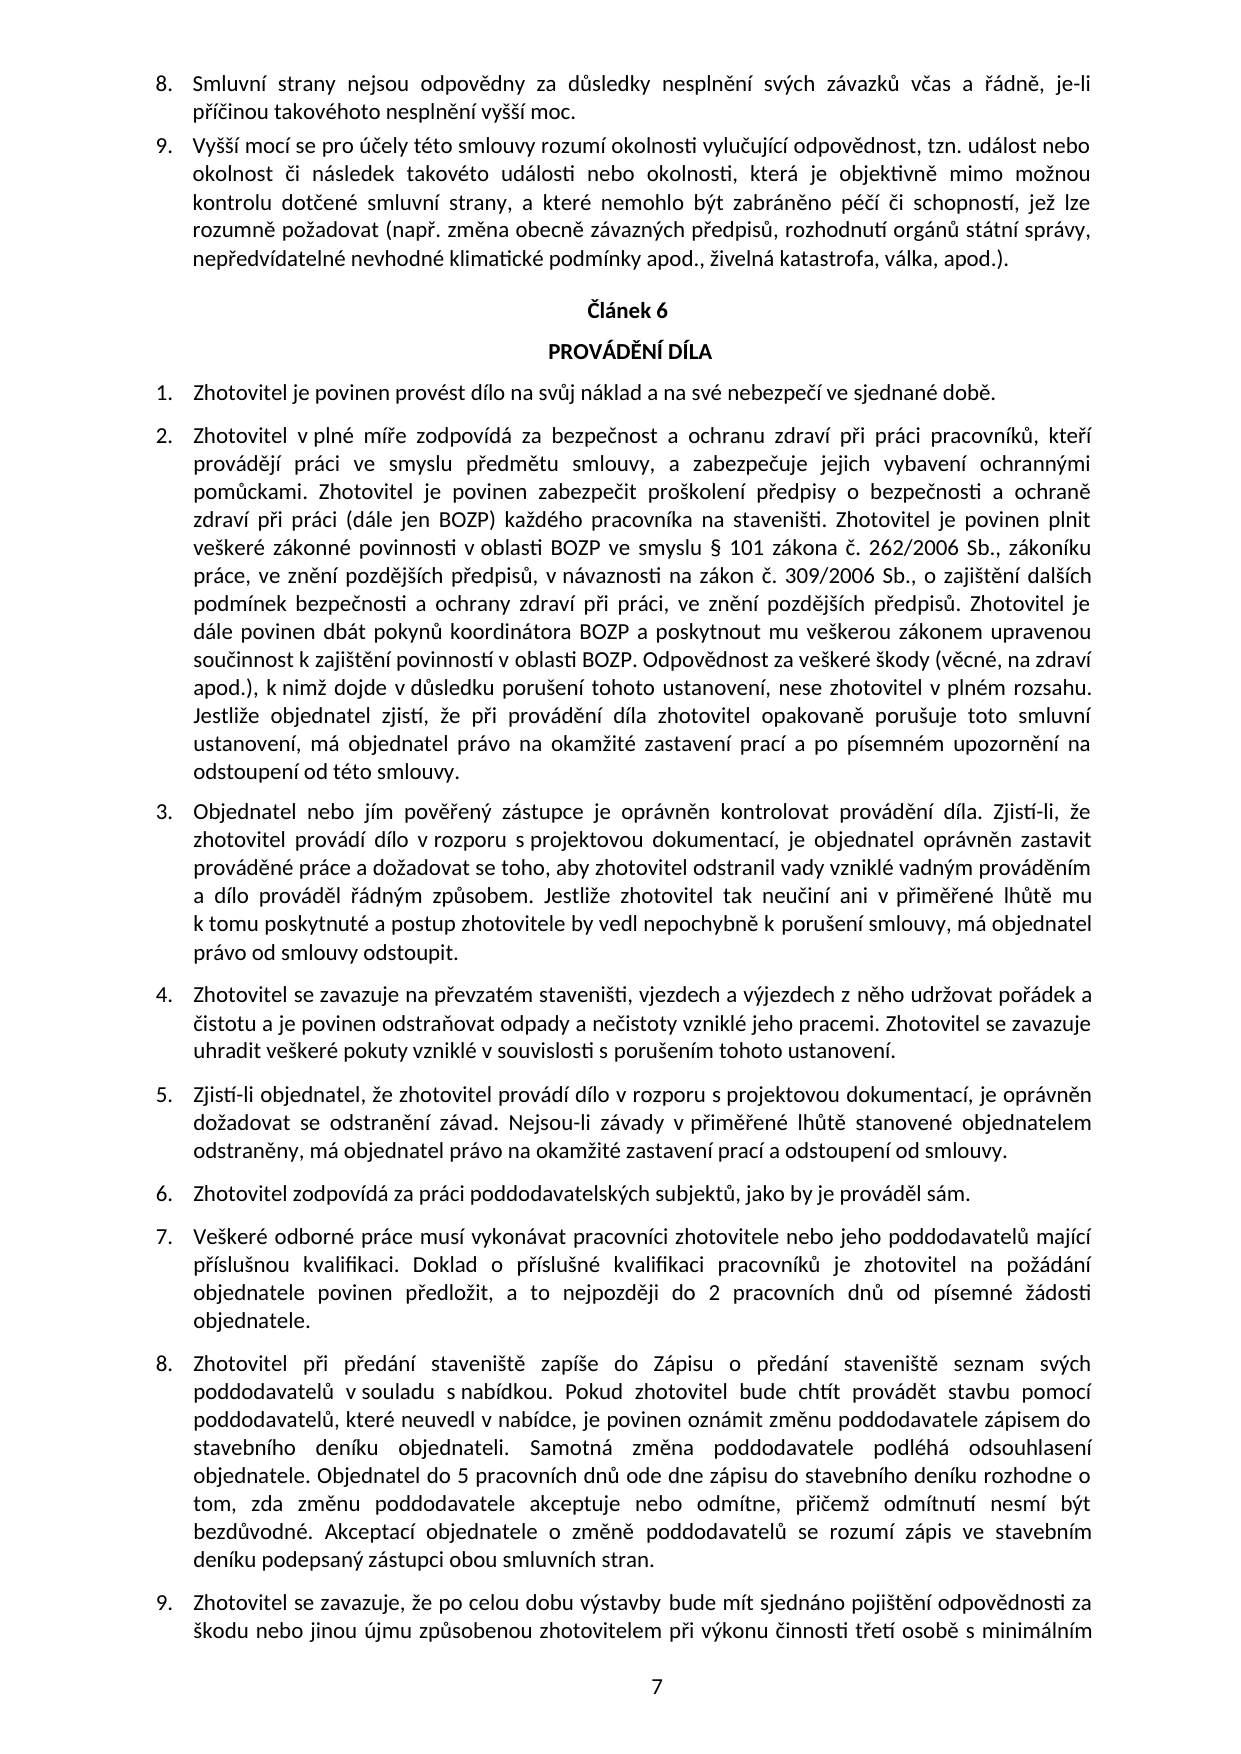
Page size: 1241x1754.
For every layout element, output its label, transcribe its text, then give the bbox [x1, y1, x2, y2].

list Zhotovitel v plné míře zodpovídá za bezpečnost a ochranu zdraví při práci pracovníků, kteří provádějí práci ve smyslu předmětu smlouvy, a zabezpečuje jejich vybavení ochrannými pomůckami. Zhotovitel je povinen zabezpečit proškolení předpisy o bezpečnosti a ochraně zdraví při práci (dále jen BOZP) každého pracovníka na staveništi. Zhotovitel je povinen plnit veškeré zákonné povinnosti v oblasti BOZP ve smyslu § 101 zákona č. 262/2006 Sb., zákoníku práce, ve znění pozdějších předpisů, v návaznosti na zákon č. 309/2006 Sb., o zajištění dalších podmínek bezpečnosti a ochrany zdraví při práci, ve znění pozdějších předpisů. Zhotovitel je dále povinen dbát pokynů koordinátora BOZP a poskytnout mu veškerou zákonem upravenou součinnost k zajištění povinností v oblasti BOZP. Odpovědnost za veškeré škody (věcné, na zdraví apod.), k nimž dojde v důsledku porušení tohoto ustanovení, nese zhotovitel v plném rozsahu. Jestliže objednatel zjistí, že při provádění díla zhotovitel opakovaně porušuje toto smluvní ustanovení, má objednatel právo na okamžité zastavení prací a po písemném upozornění na odstoupení od této smlouvy. [156, 421, 1093, 785]
list Zhotovitel se zavazuje na převzatém staveništi, vjezdech a výjezdech z něho udržovat pořádek a čistotu a je povinen odstraňovat odpady a nečistoty vzniklé jeho pracemi. Zhotovitel se zavazuje uhradit veškeré pokuty vzniklé v souvislosti s porušením tohoto ustanovení. [156, 981, 1093, 1065]
list Veškeré odborné práce musí vykonávat pracovníci zhotovitele nebo jeho poddodavatelů mající příslušnou kvalifikaci. Doklad o příslušné kvalifikaci pracovníků je zhotovitel na požádání objednatele povinen předložit, a to nejpozději do 2 pracovních dnů od písemné žádosti objednatele. [156, 1222, 1093, 1334]
subtitle Článek 6 [162, 297, 1093, 325]
list Zhotovitel je povinen provést dílo na svůj náklad a na své nebezpečí ve sjednané době. [156, 378, 1093, 406]
list Zjistí-li objednatel, že zhotovitel provádí dílo v rozporu s projektovou dokumentací, je oprávněn dožadovat se odstranění závad. Nejsou-li závady v přiměřené lhůtě stanovené objednatelem odstraněny, má objednatel právo na okamžité zastavení prací a odstoupení od smlouvy. [156, 1080, 1093, 1164]
list Vyšší mocí se pro účely této smlouvy rozumí okolnosti vylučující odpovědnost, tzn. událost nebo okolnost či následek takovéto události nebo okolnosti, která je objektivně mimo možnou kontrolu dotčené smluvní strany, a které nemohlo být zabráněno péčí či schopností, jež lze rozumně požadovat (např. změna obecně závazných předpisů, rozhodnutí orgánů státní správy, nepředvídatelné nevhodné klimatické podmínky apod., živelná katastrofa, válka, apod.). [155, 132, 1093, 272]
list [156, 1588, 1093, 1644]
text Provádění díla [162, 337, 1093, 365]
list Smluvní strany nejsou odpovědny za důsledky nesplnění svých závazků včas a řádně, je-li příčinou takovéhoto nesplnění vyšší moc. [155, 69, 1093, 125]
list Zhotovitel zodpovídá za práci poddodavatelských subjektů, jako by je prováděl sám. [156, 1179, 1093, 1207]
list Objednatel nebo jím pověřený zástupce je oprávněn kontrolovat provádění díla. Zjistí-li, že zhotovitel provádí dílo v rozporu s projektovou dokumentací, je objednatel oprávněn zastavit prováděné práce a dožadovat se toho, aby zhotovitel odstranil vady vzniklé vadným prováděním a dílo prováděl řádným způsobem. Jestliže zhotovitel tak neučiní ani v přiměřené lhůtě mu k tomu poskytnuté a postup zhotovitele by vedl nepochybně k porušení smlouvy, má objednatel právo od smlouvy odstoupit. [156, 797, 1093, 966]
list Zhotovitel při předání staveniště zapíše do Zápisu o předání staveniště seznam svých poddodavatelů v souladu s nabídkou. Pokud zhotovitel bude chtít provádět stavbu pomocí poddodavatelů, které neuvedl v nabídce, je povinen oznámit změnu poddodavatele zápisem do stavebního deníku objednateli. Samotná změna poddodavatele podléhá odsouhlasení objednatele. Objednatel do 5 pracovních dnů ode dne zápisu do stavebního deníku rozhodne o tom, zda změnu poddodavatele akceptuje nebo odmítne, přičemž odmítnutí nesmí být bezdůvodné. Akceptací objednatele o změně poddodavatelů se rozumí zápis ve stavebním deníku podepsaný zástupci obou smluvních stran. [156, 1349, 1093, 1573]
